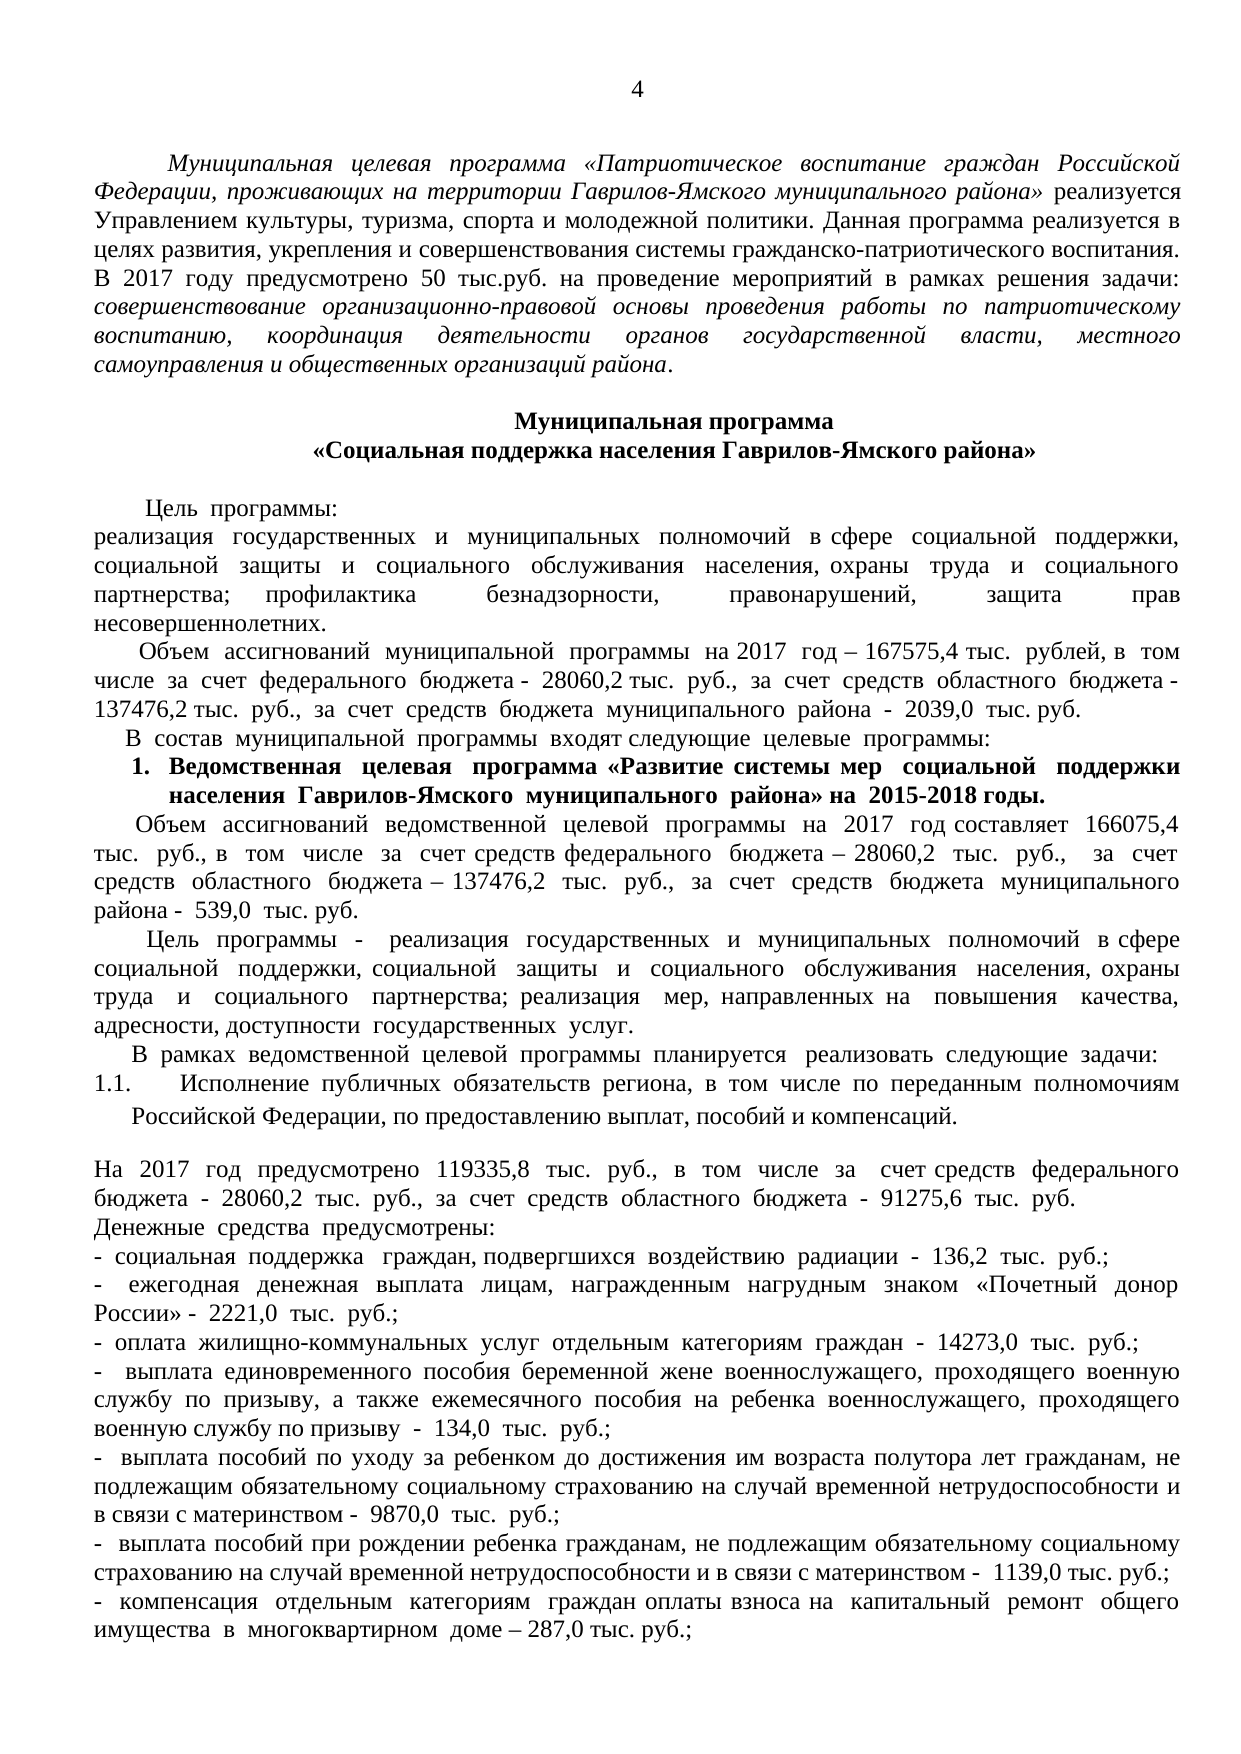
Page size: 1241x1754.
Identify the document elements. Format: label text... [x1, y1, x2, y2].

text реализация государственных и муниципальных полномочий в сфере социальной поддержки, социальной защиты и социального обслуживания населения, охраны труда и социального партнерства; профилактика безнадзорности, правонарушений, защита прав несовершеннолетних. [94, 521, 1181, 636]
text Цель программы - реализация государственных и муниципальных полномочий в сфере социальной поддержки, социальной защиты и социального обслуживания населения, охраны труда и социального партнерства; реализация мер, направленных на повышения качества, адресности, доступности государственных услуг. [94, 924, 1181, 1039]
text Цель программы: [94, 493, 1181, 521]
list Ведомственная целевая программа «Развитие системы мер социальной поддержки населения Гаврилов-Ямского муниципального района» на 2015-2018 годы. [131, 751, 1181, 809]
list Исполнение публичных обязательств региона, в том числе по переданным полномочиям Российской Федерации, по предоставлению выплат, пособий и компенсаций. [94, 1068, 1181, 1129]
text В состав муниципальной программы входят следующие целевые программы: [94, 723, 1181, 751]
text Денежные средства предусмотрены: [94, 1212, 1181, 1241]
text - ежегодная денежная выплата лицам, награжденным нагрудным знаком «Почетный донор России» - 2221,0 тыс. руб.; [94, 1269, 1181, 1327]
text Муниципальная программа [94, 406, 1181, 435]
text - выплата единовременного пособия беременной жене военнослужащего, проходящего военную службу по призыву, а также ежемесячного пособия на ребенка военнослужащего, проходящего военную службу по призыву - 134,0 тыс. руб.; [94, 1356, 1181, 1442]
text - социальная поддержка граждан, подвергшихся воздействию радиации - 136,2 тыс. руб.; [94, 1241, 1181, 1269]
text Объем ассигнований муниципальной программы на 2017 год – 167575,4 тыс. рублей, в том числе за счет федерального бюджета - 28060,2 тыс. руб., за счет средств областного бюджета - 137476,2 тыс. руб., за счет средств бюджета муниципального района - 2039,0 тыс. руб. [94, 636, 1181, 723]
text На 2017 год предусмотрено 119335,8 тыс. руб., в том числе за счет средств федерального бюджета - 28060,2 тыс. руб., за счет средств областного бюджета - 91275,6 тыс. руб. [94, 1154, 1181, 1212]
text Объем ассигнований ведомственной целевой программы на 2017 год составляет 166075,4 тыс. руб., в том числе за счет средств федерального бюджета – 28060,2 тыс. руб., за счет средств областного бюджета – 137476,2 тыс. руб., за счет средств бюджета муниципального района - 539,0 тыс. руб. [94, 809, 1181, 924]
text - выплата пособий по уходу за ребенком до достижения им возраста полутора лет гражданам, не подлежащим обязательному социальному страхованию на случай временной нетрудоспособности и в связи с материнством - 9870,0 тыс. руб.; [94, 1442, 1181, 1528]
text - оплата жилищно-коммунальных услуг отдельным категориям граждан - 14273,0 тыс. руб.; [94, 1327, 1181, 1356]
text «Социальная поддержка населения Гаврилов-Ямского района» [94, 435, 1181, 464]
text Муниципальная целевая программа «Патриотическое воспитание граждан Российской Федерации, проживающих на территории Гаврилов-Ямского муниципального района» реализуется Управлением культуры, туризма, спорта и молодежной политики. Данная программа реализуется в целях развития, укрепления и совершенствования системы гражданско-патриотического воспитания. В 2017 году предусмотрено 50 тыс.руб. на проведение мероприятий в рамках решения задачи: совершенствование организационно-правовой основы проведения работы по патриотическому воспитанию, координация деятельности органов государственной власти, местного самоуправления и общественных организаций района. [94, 148, 1181, 378]
text - компенсация отдельным категориям граждан оплаты взноса на капитальный ремонт общего имущества в многоквартирном доме – 287,0 тыс. руб.; [94, 1586, 1181, 1643]
text В рамках ведомственной целевой программы планируется реализовать следующие задачи: [94, 1039, 1181, 1068]
text - выплата пособий при рождении ребенка гражданам, не подлежащим обязательному социальному страхованию на случай временной нетрудоспособности и в связи с материнством - 1139,0 тыс. руб.; [94, 1528, 1181, 1586]
